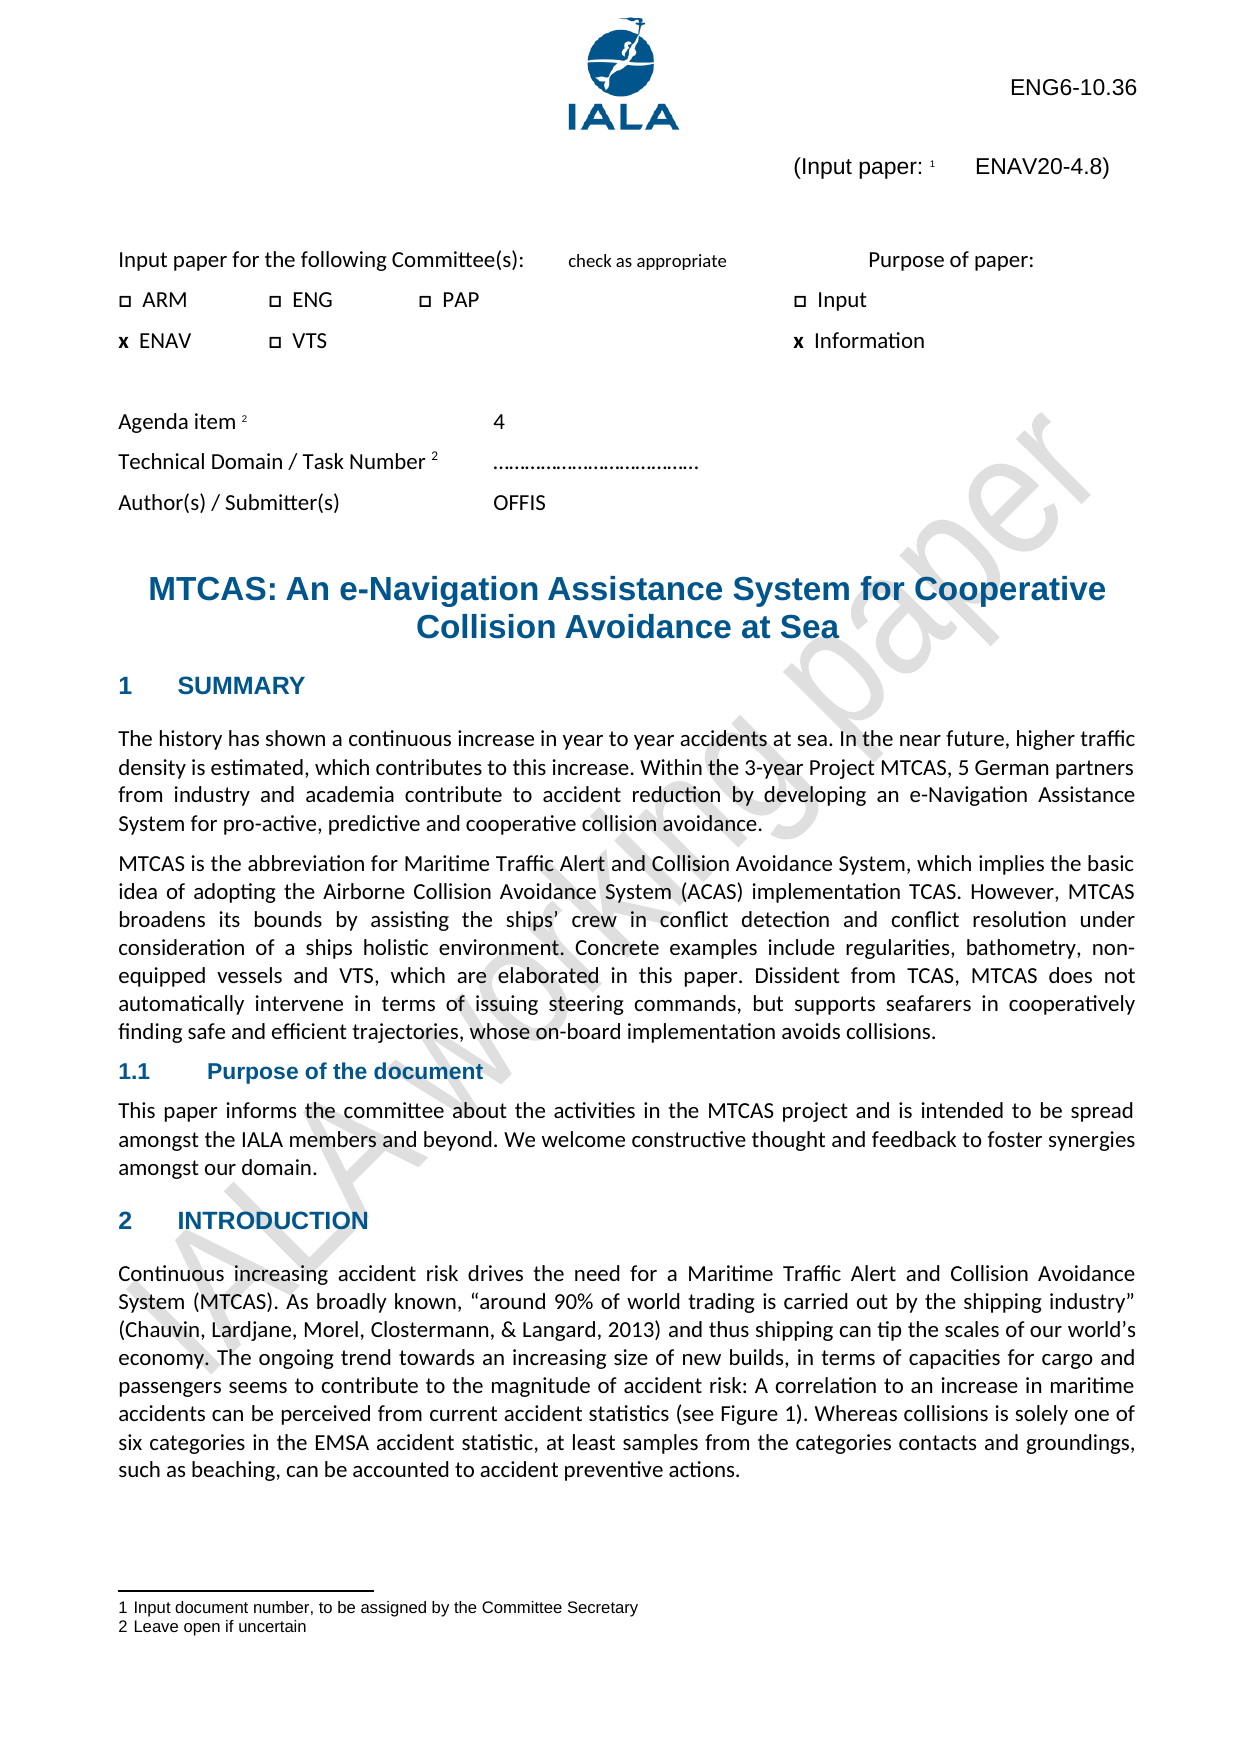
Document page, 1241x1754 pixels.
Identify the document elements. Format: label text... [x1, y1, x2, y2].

text MTCAS is the abbreviation for Maritime Traffic Alert and Collision Avoidance System, which implies the basic idea of adopting the Airborne Collision Avoidance System (ACAS) implementation TCAS. However, MTCAS broadens its bounds by assisting the ships’ crew in conflict detection and conflict resolution under consideration of a ships holistic environment. Concrete examples include regularities, bathometry, non-equipped vessels and VTS, which are elaborated in this paper. Dissident from TCAS, MTCAS does not automatically intervene in terms of issuing steering commands, but supports seafarers in cooperatively finding safe and efficient trajectories, whose on-board implementation avoids collisions. [118, 849, 1137, 1045]
title MTCAS: An e-Navigation Assistance System for Cooperative Collision Avoidance at Sea [118, 569, 1137, 646]
text (Input paper: ENAV20-4.8) [118, 153, 1137, 179]
text The history has shown a continuous increase in year to year accidents at sea. In the near future, higher traffic density is estimated, which contributes to this increase. Within the 3-year Project MTCAS, 5 German partners from industry and academia contribute to accident reduction by developing an e-Navigation Assistance System for pro-active, predictive and cooperative collision avoidance. [118, 724, 1137, 837]
text x ENAV □ VTS x Information [118, 326, 1137, 354]
subtitle Purpose of the document [118, 1058, 1137, 1084]
text Technical Domain / Task Number 2 ………………………………… [118, 447, 1137, 475]
text Agenda item 4 [118, 407, 1137, 435]
text Input paper for the following Committee(s): check as appropriate Purpose of paper: [118, 245, 1137, 273]
subtitle Summary [118, 671, 1137, 699]
text Continuous increasing accident risk drives the need for a Maritime Traffic Alert and Collision Avoidance System (MTCAS). As broadly known, “around 90% of world trading is carried out by the shipping industry” (Chauvin, Lardjane, Morel, Clostermann, & Langard, 2013) and thus shipping can tip the scales of our world’s economy. The ongoing trend towards an increasing size of new builds, in terms of capacities for cargo and passengers seems to contribute to the magnitude of accident risk: A correlation to an increase in maritime accidents can be perceived from current accident statistics (see Figure 1). Whereas collisions is solely one of six categories in the EMSA accident statistic, at least samples from the categories contacts and groundings, such as beaching, can be accounted to accident preventive actions. [118, 1259, 1137, 1484]
subtitle Introduction [118, 1206, 1137, 1234]
text Author(s) / Submitter(s) OFFIS [118, 488, 1137, 516]
text This paper informs the committee about the activities in the MTCAS project and is intended to be spread amongst the IALA members and beyond. We welcome constructive thought and feedback to foster synergies amongst our domain. [118, 1097, 1137, 1181]
text □ ARM □ ENG □ PAP □ Input [118, 285, 1137, 313]
picture [543, 4, 698, 153]
